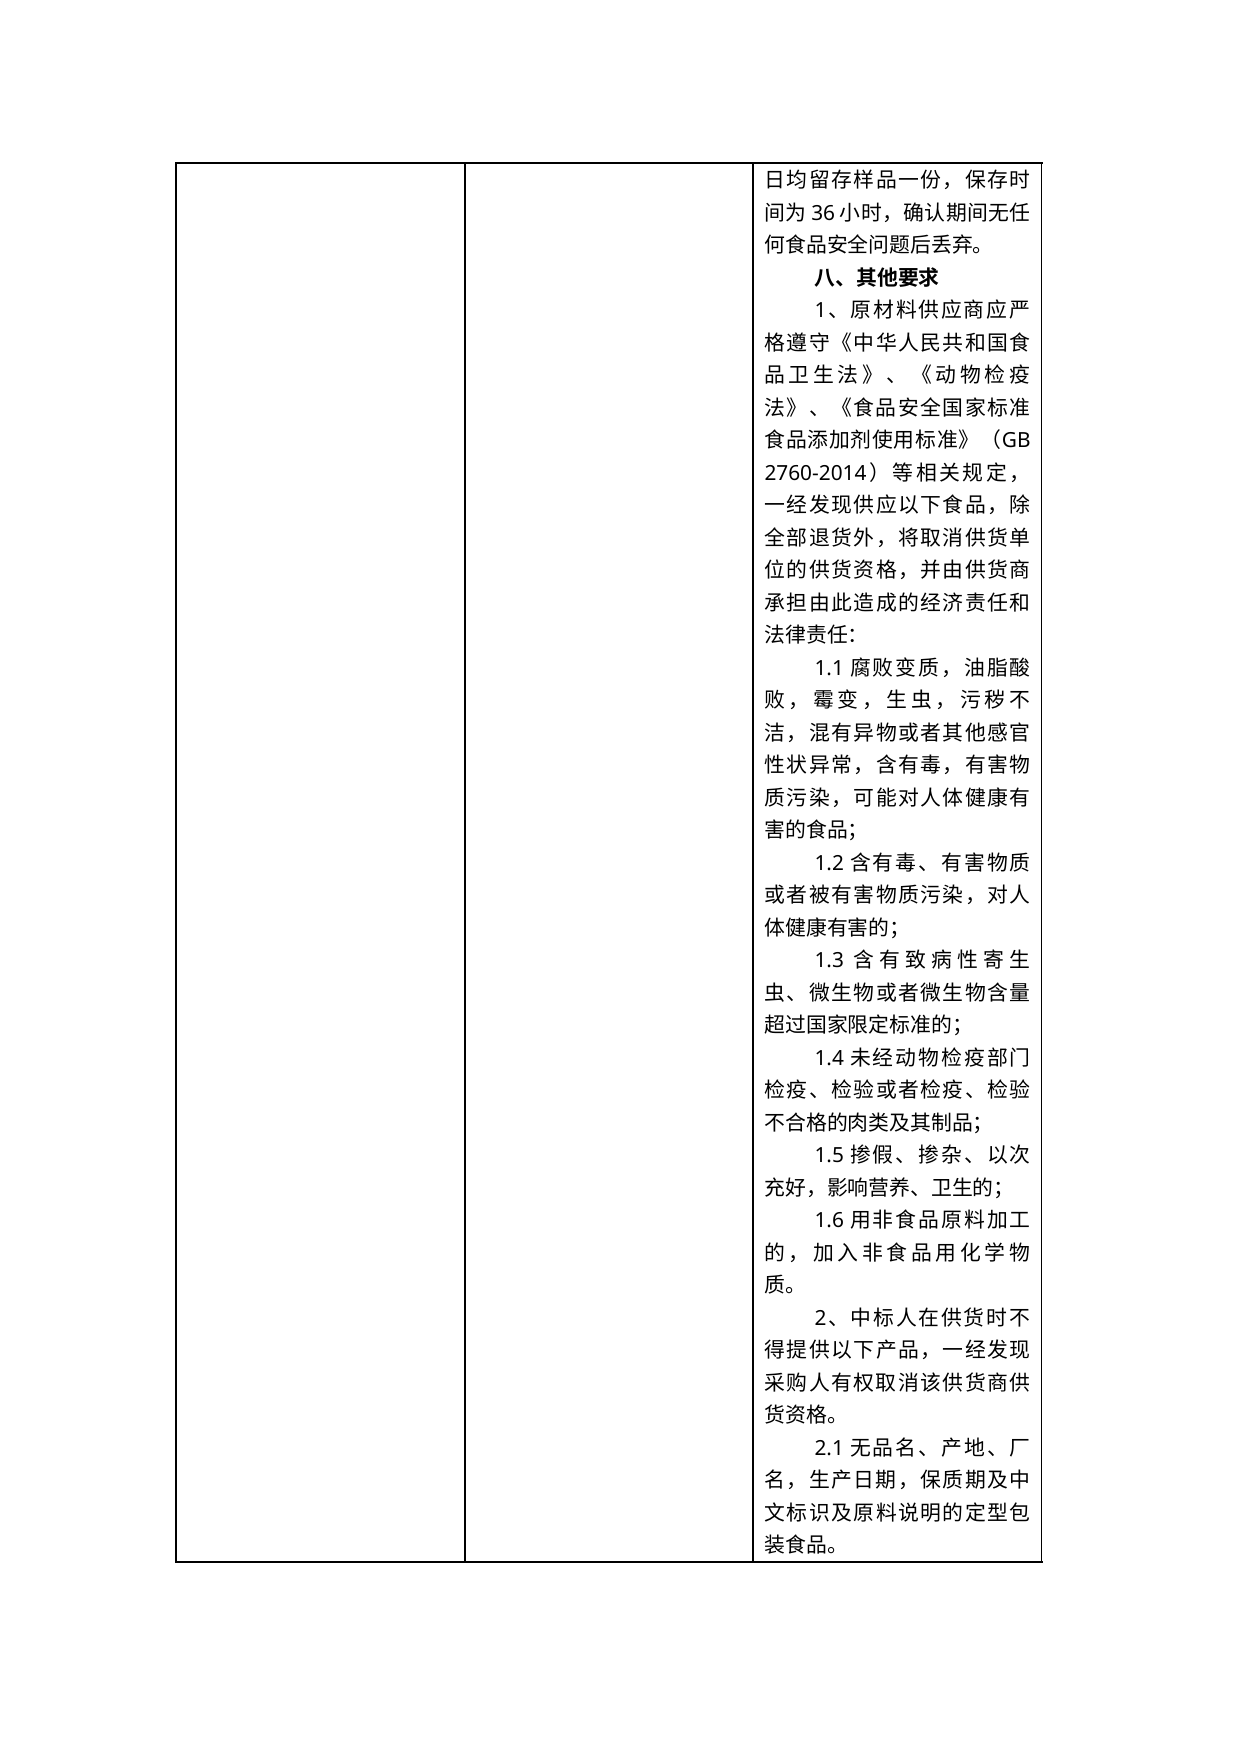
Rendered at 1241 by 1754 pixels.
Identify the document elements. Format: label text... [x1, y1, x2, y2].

table_cell 1 [177, 164, 464, 1561]
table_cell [754, 164, 1041, 1561]
table_cell [466, 164, 752, 1561]
